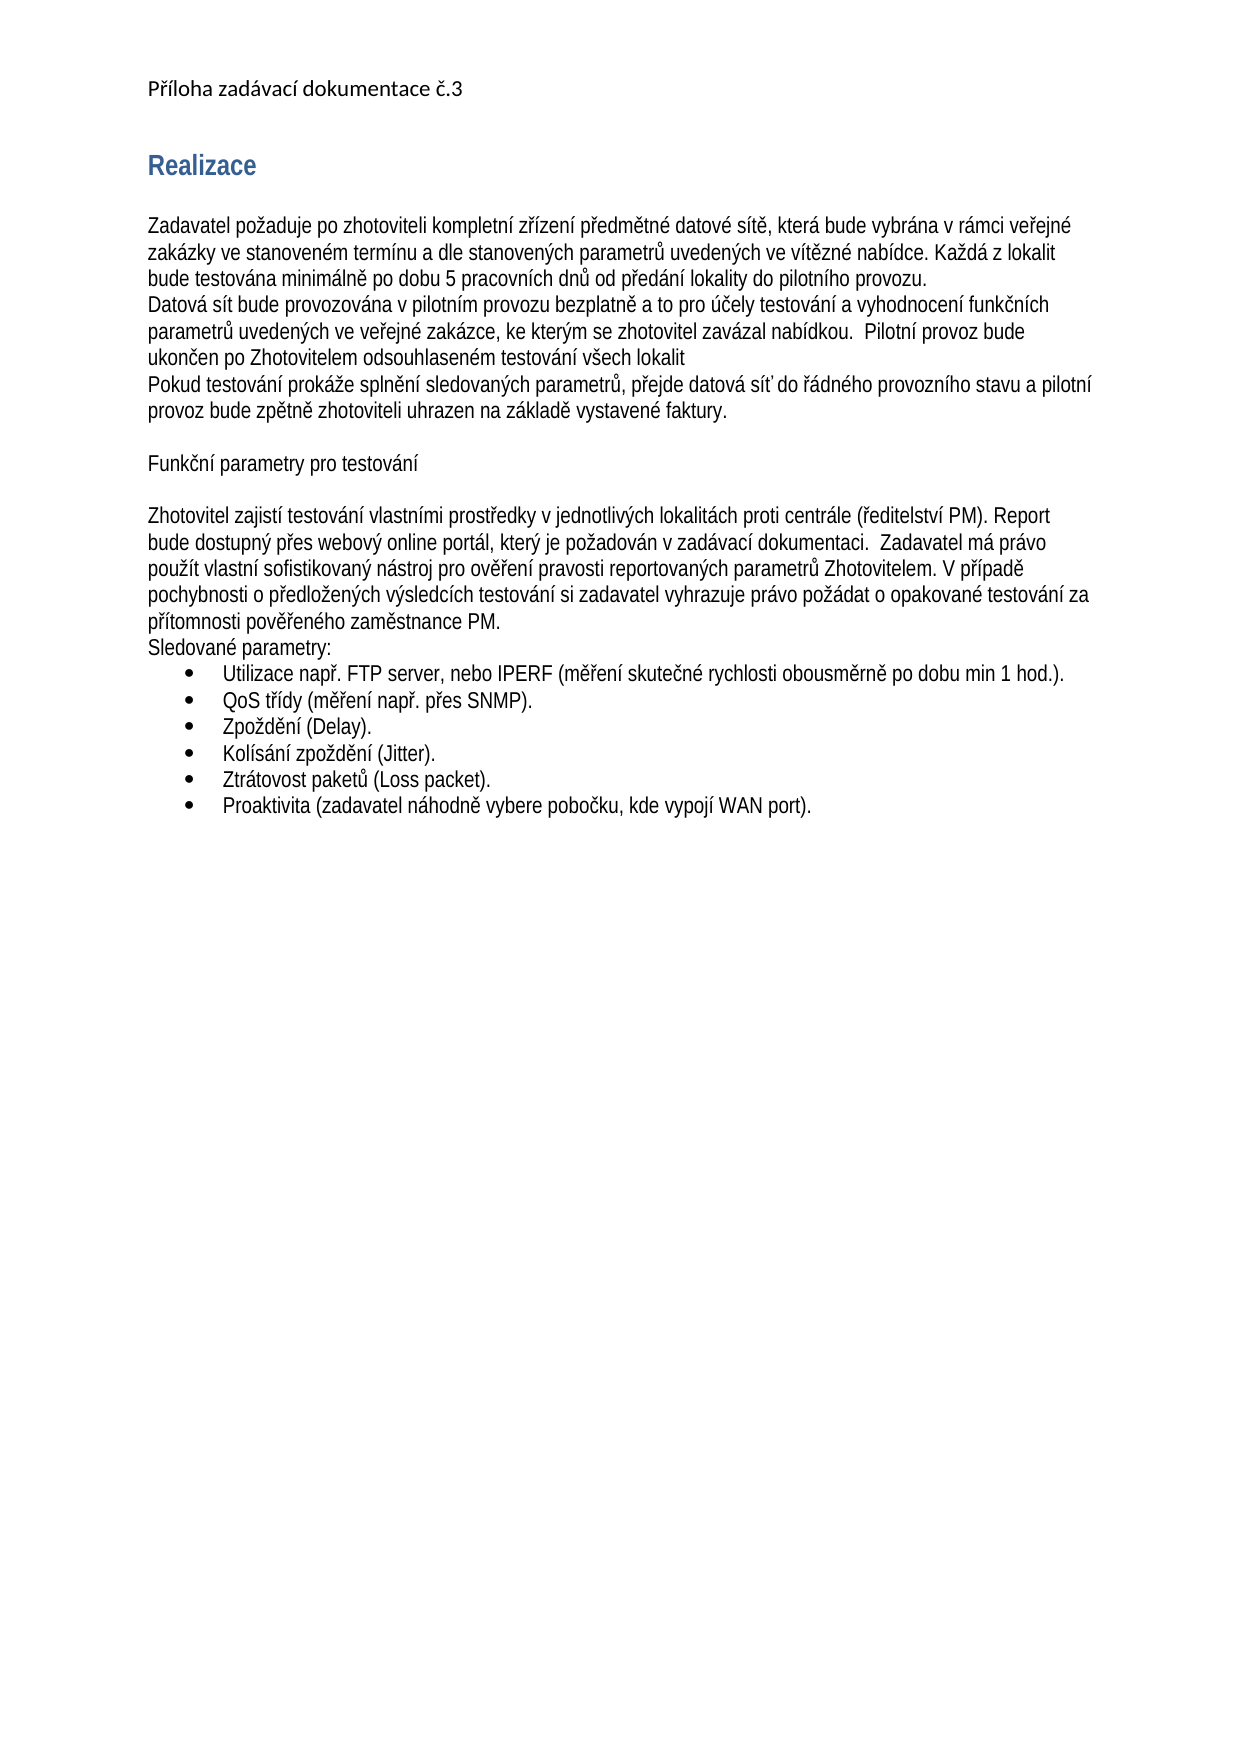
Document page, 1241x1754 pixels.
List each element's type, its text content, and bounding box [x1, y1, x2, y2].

text Funkční parametry pro testování [148, 449, 1093, 476]
list Kolísání zpoždění (Jitter). [185, 739, 1093, 766]
list Utilizace např. FTP server, nebo IPERF (měření skutečné rychlosti obousměrně po dobu min 1 hod.). [185, 660, 1093, 687]
text Zadavatel požaduje po zhotoviteli kompletní zřízení předmětné datové sítě, která bude vybrána v rámci veřejné zakázky ve stanoveném termínu a dle stanovených parametrů uvedených ve vítězné nabídce. Každá z lokalit bude testována minimálně po dobu 5 pracovních dnů od předání lokality do pilotního provozu. [148, 212, 1093, 291]
text Sledované parametry: [148, 634, 1093, 660]
text Zhotovitel zajistí testování vlastními prostředky v jednotlivých lokalitách proti centrále (ředitelství PM). Report bude dostupný přes webový online portál, který je požadován v zadávací dokumentaci. Zadavatel má právo použít vlastní sofistikovaný nástroj pro ověření pravosti reportovaných parametrů Zhotovitelem. V případě pochybnosti o předložených výsledcích testování si zadavatel vyhrazuje právo požádat o opakované testování za přítomnosti pověřeného zaměstnance PM. [148, 502, 1093, 634]
list Zpoždění (Delay). [185, 713, 1093, 739]
subtitle Realizace [148, 148, 1093, 181]
list QoS třídy (měření např. přes SNMP). [185, 687, 1093, 713]
text Datová sít bude provozována v pilotním provozu bezplatně a to pro účely testování a vyhodnocení funkčních parametrů uvedených ve veřejné zakázce, ke kterým se zhotovitel zavázal nabídkou. Pilotní provoz bude ukončen po Zhotovitelem odsouhlaseném testování všech lokalit [148, 291, 1093, 371]
list Proaktivita (zadavatel náhodně vybere pobočku, kde vypojí WAN port). [185, 792, 1093, 818]
text Pokud testování prokáže splnění sledovaných parametrů, přejde datová síť do řádného provozního stavu a pilotní provoz bude zpětně zhotoviteli uhrazen na základě vystavené faktury. [148, 371, 1093, 423]
list Ztrátovost paketů (Loss packet). [185, 766, 1093, 792]
